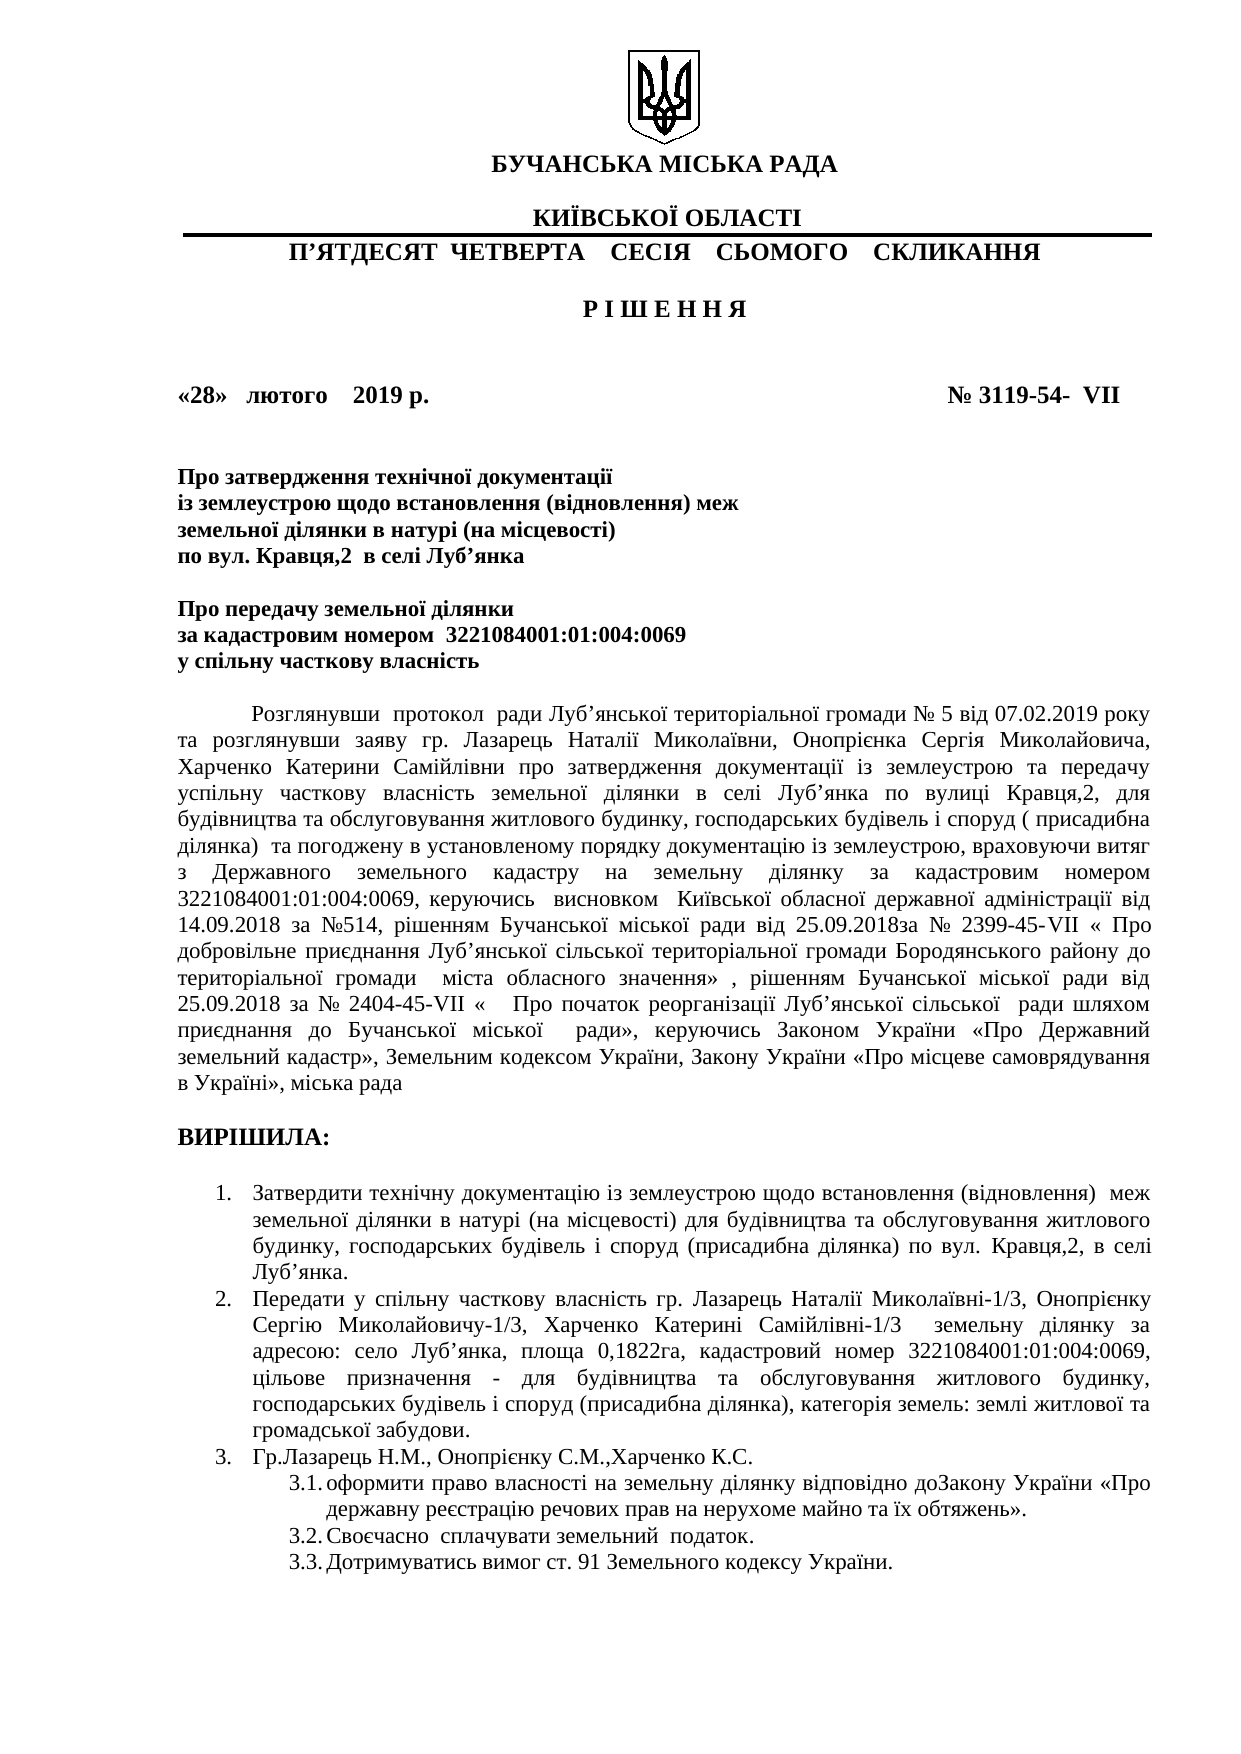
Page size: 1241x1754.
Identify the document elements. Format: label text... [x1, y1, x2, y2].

list Затвердити технічну документацію із землеустрою щодо встановлення (відновлення) меж земельної ділянки в натурі (на місцевості) для будівництва та обслуговування житлового будинку, господарських будівель і споруд (присадибна ділянка) по вул. Кравця,2, в селі Луб’янка. [215, 1179, 1152, 1285]
text із землеустрою щодо встановлення (відновлення) меж [177, 489, 1152, 516]
list Передати у спільну часткову власність гр. Лазарець Наталії Миколаївні-1/3, Онопрієнку Сергію Миколайовичу-1/3, Харченко Катерині Самійлівні-1/3 земельну ділянку за адресою: село Луб’янка, площа 0,1822га, кадастровий номер 3221084001:01:004:0069, цільове призначення - для будівництва та обслуговування житлового будинку, господарських будівель і споруд (присадибна ділянка), категорія земель: землі житлової та громадської забудови. [215, 1285, 1152, 1443]
text Про передачу земельної ділянки [177, 595, 1152, 621]
text БУЧАНСЬКА МІСЬКА РАДА [177, 149, 1152, 177]
subtitle «28» лютого 2019 р. № 3119-54- VІІ [177, 380, 1152, 409]
text Про затвердження технічної документації [177, 463, 1152, 489]
subtitle КИЇВСЬКОЇ ОБЛАСТІ [183, 203, 1152, 233]
text по вул. Кравця,2 в селі Луб’янка [177, 542, 1152, 568]
text у спільну часткову власність [177, 647, 1152, 674]
list оформити право власності на земельну ділянку відповідно доЗакону України «Про державну реєстрацію речових прав на нерухоме майно та їх обтяжень». [288, 1469, 1152, 1522]
text ВИРІШИЛА: [177, 1122, 1152, 1151]
subtitle Р І Ш Е Н Н Я [177, 294, 1152, 323]
list Дотримуватись вимог ст. 91 Земельного кодексу України. [288, 1548, 1152, 1574]
list Своєчасно сплачувати земельний податок. [288, 1522, 1152, 1548]
text П’ЯТДЕСЯТ ЧЕТВЕРТА СЕСІЯ СЬОМОГО СКЛИКАННЯ [177, 237, 1152, 265]
text земельної ділянки в натурі (на місцевості) [177, 516, 1152, 542]
text Розглянувши протокол ради Луб’янської територіальної громади № 5 від 07.02.2019 року та розглянувши заяву гр. Лазарець Наталії Миколаївни, Онопрієнка Сергія Миколайовича, Харченко Катерини Самійлівни про затвердження документації із землеустрою та передачу успільну часткову власність земельної ділянки в селі Луб’янка по вулиці Кравця,2, для будівництва та обслуговування житлового будинку, господарських будівель і споруд ( присадибна ділянка) та погоджену в установленому порядку документацію із землеустрою, враховуючи витяг з Державного земельного кадастру на земельну ділянку за кадастровим номером 3221084001:01:004:0069, керуючись висновком Київської обласної державної адміністрації від 14.09.2018 за №514, рішенням Бучанської міської ради від 25.09.2018за № 2399-45-VІІ « Про добровільне приєднання Луб’янської сільської територіальної громади Бородянського району до територіальної громади міста обласного значення» , рішенням Бучанської міської ради від 25.09.2018 за № 2404-45-VІІ « Про початок реорганізації Луб’янської сільської ради шляхом приєднання до Бучанської міської ради», керуючись Законом України «Про Державний земельний кадастр», Земельним кодексом України, Закону України «Про місцеве самоврядування в Україні», міська рада [177, 700, 1152, 1095]
text за кадастровим номером 3221084001:01:004:0069 [177, 621, 1152, 647]
list Гр.Лазарець Н.М., Онопрієнку С.М.,Харченко К.С. [215, 1443, 1152, 1469]
